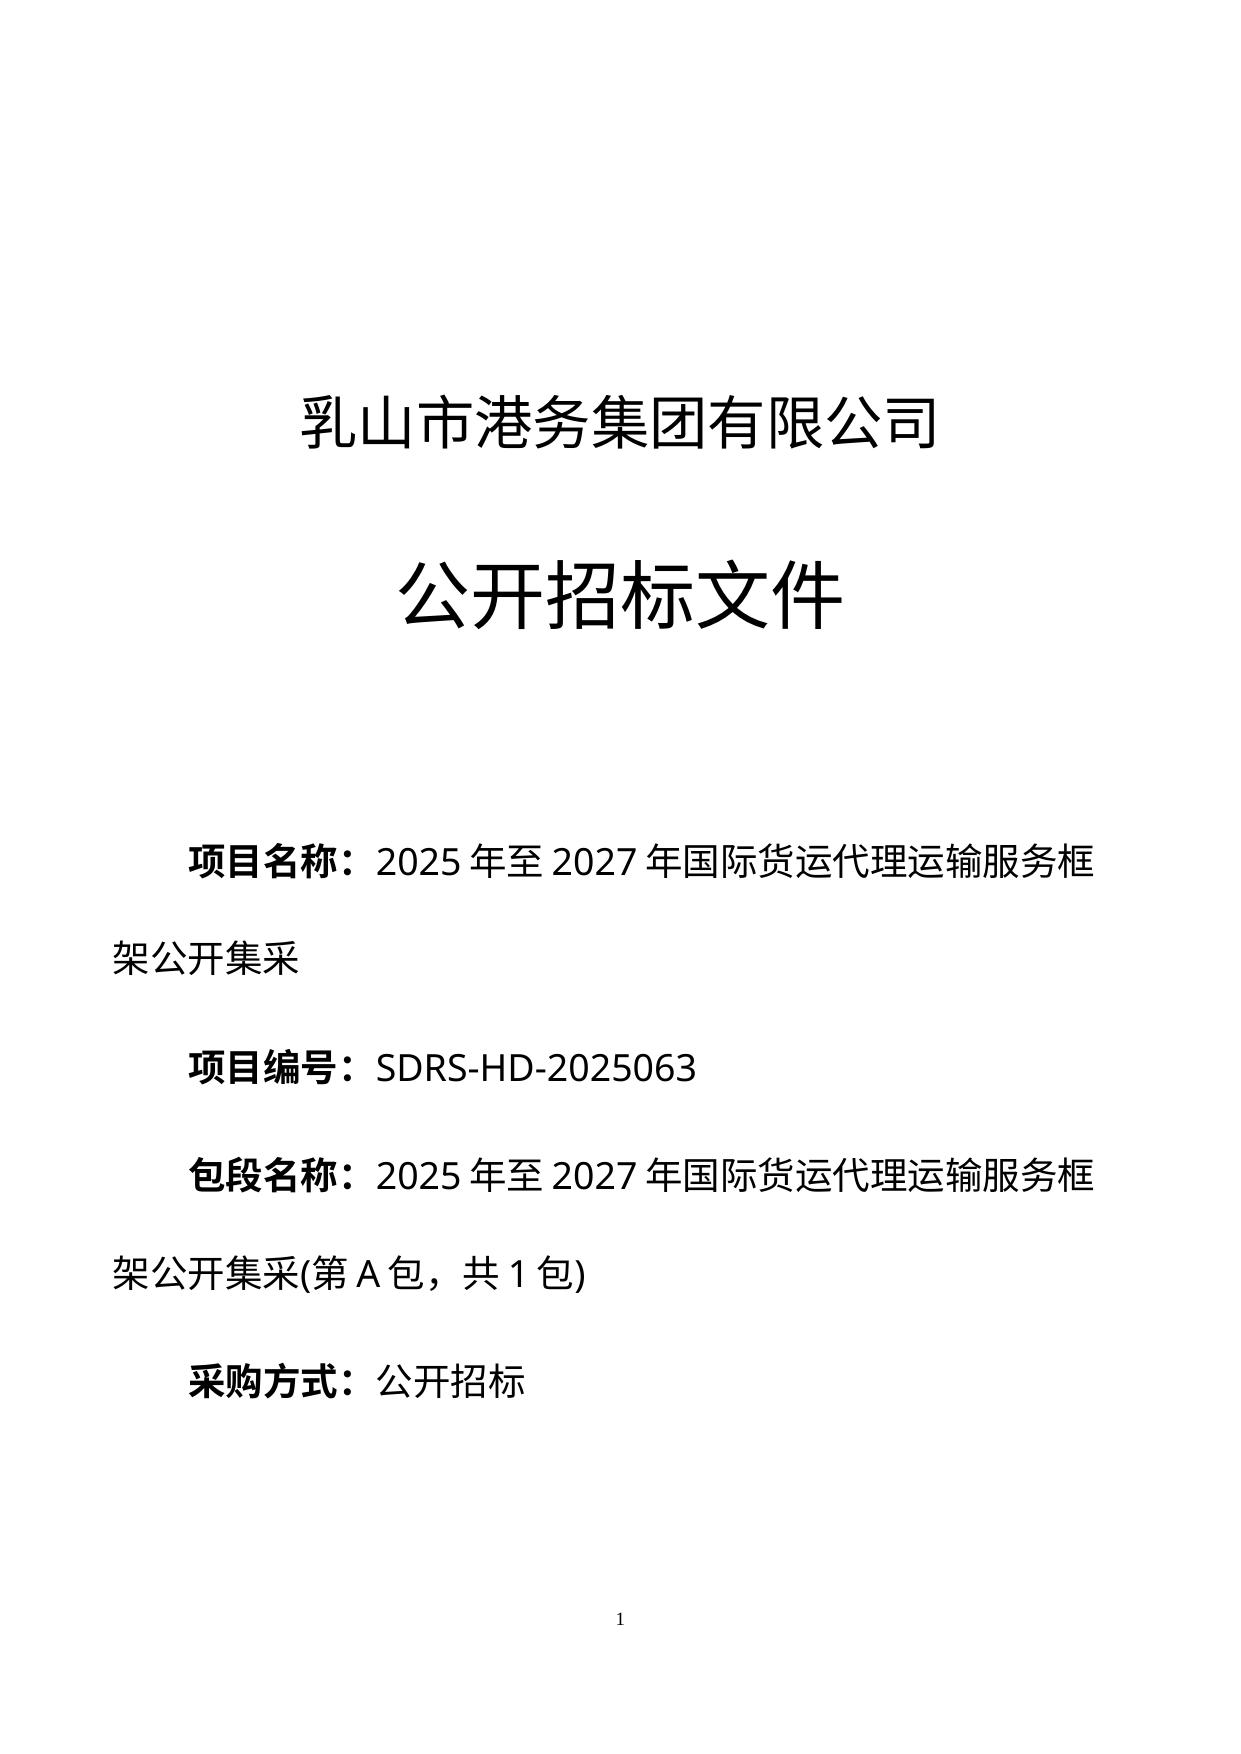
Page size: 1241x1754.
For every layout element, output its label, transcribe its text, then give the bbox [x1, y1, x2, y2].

text 项目名称：2025年至2027年国际货运代理运输服务框架公开集采 [112, 827, 1128, 989]
text 包段名称：2025年至2027年国际货运代理运输服务框架公开集采(第A包，共1包) [112, 1141, 1128, 1303]
text 采购方式：公开招标 [112, 1347, 1128, 1412]
text 乳山市港务集团有限公司 [112, 377, 1128, 461]
text 公开招标文件 [112, 526, 1128, 656]
text 项目编号：SDRS-HD-2025063 [112, 1032, 1128, 1097]
